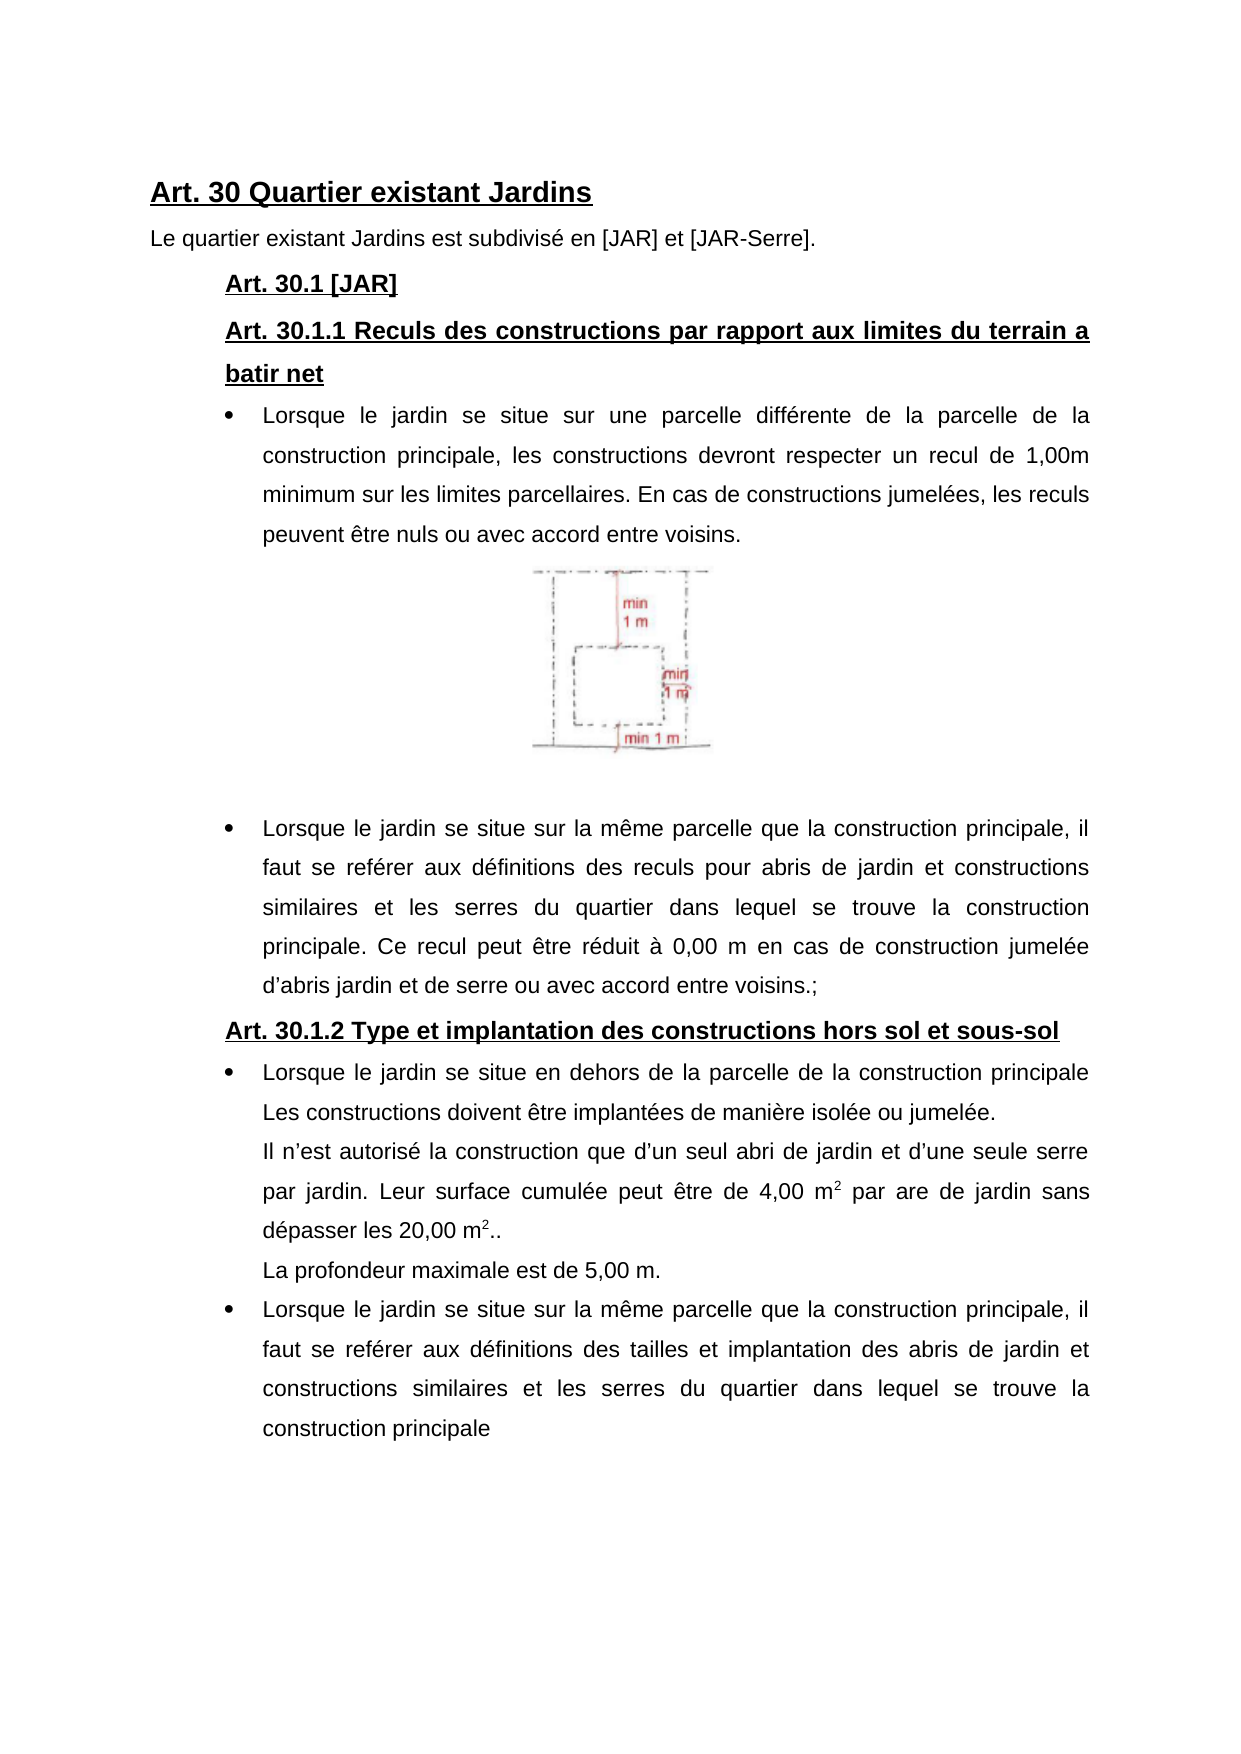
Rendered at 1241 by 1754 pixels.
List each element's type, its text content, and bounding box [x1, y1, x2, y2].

picture [521, 560, 720, 762]
text La profondeur maximale est de 5,00 m. [262, 1257, 1090, 1283]
list Lorsque le jardin se situe sur la même parcelle que la construction principale, il faut se reférer aux définitions des reculs pour abris de jardin et constructions similaires et les serres du quartier dans lequel se trouve la construction principale. Ce recul peut être réduit à 0,00 m en cas de construction jumelée d’abris jardin et de serre ou avec accord entre voisins.; [225, 814, 1090, 999]
list Il n’est autorisé la construction que d’un seul abri de jardin et d’une seule serre par jardin. Leur surface cumulée peut être de 4,00 m2 par are de jardin sans dépasser les 20,00 m2.. [262, 1138, 1090, 1243]
subtitle Art. 30.1.1 Reculs des constructions par rapport aux limites du terrain a batir net [225, 316, 1090, 341]
text Le quartier existant Jardins est subdivisé en [JAR] et [JAR-Serre]. [150, 225, 1090, 252]
list Lorsque le jardin se situe sur la même parcelle que la construction principale, il faut se reférer aux définitions des tailles et implantation des abris de jardin et constructions similaires et les serres du quartier dans lequel se trouve la construction principale [225, 1296, 1090, 1441]
subtitle Art. 30.1.2 Type et implantation des constructions hors sol et sous-sol [225, 1016, 1090, 1045]
subtitle Art. 30.1 [JAR] [225, 269, 1090, 298]
subtitle Art. 30 Quartier existant Jardins [150, 175, 1090, 208]
list Lorsque le jardin se situe en dehors de la parcelle de la construction principale Les constructions doivent être implantées de manière isolée ou jumelée. [225, 1059, 1090, 1125]
list Lorsque le jardin se situe sur une parcelle différente de la parcelle de la construction principale, les constructions devront respecter un recul de 1,00m minimum sur les limites parcellaires. En cas de constructions jumelées, les reculs peuvent être nuls ou avec accord entre voisins. [225, 402, 1090, 547]
subtitle Art. 30.1.1 Reculs des constructions par rapport aux limites du terrain a batir net [225, 343, 1090, 388]
